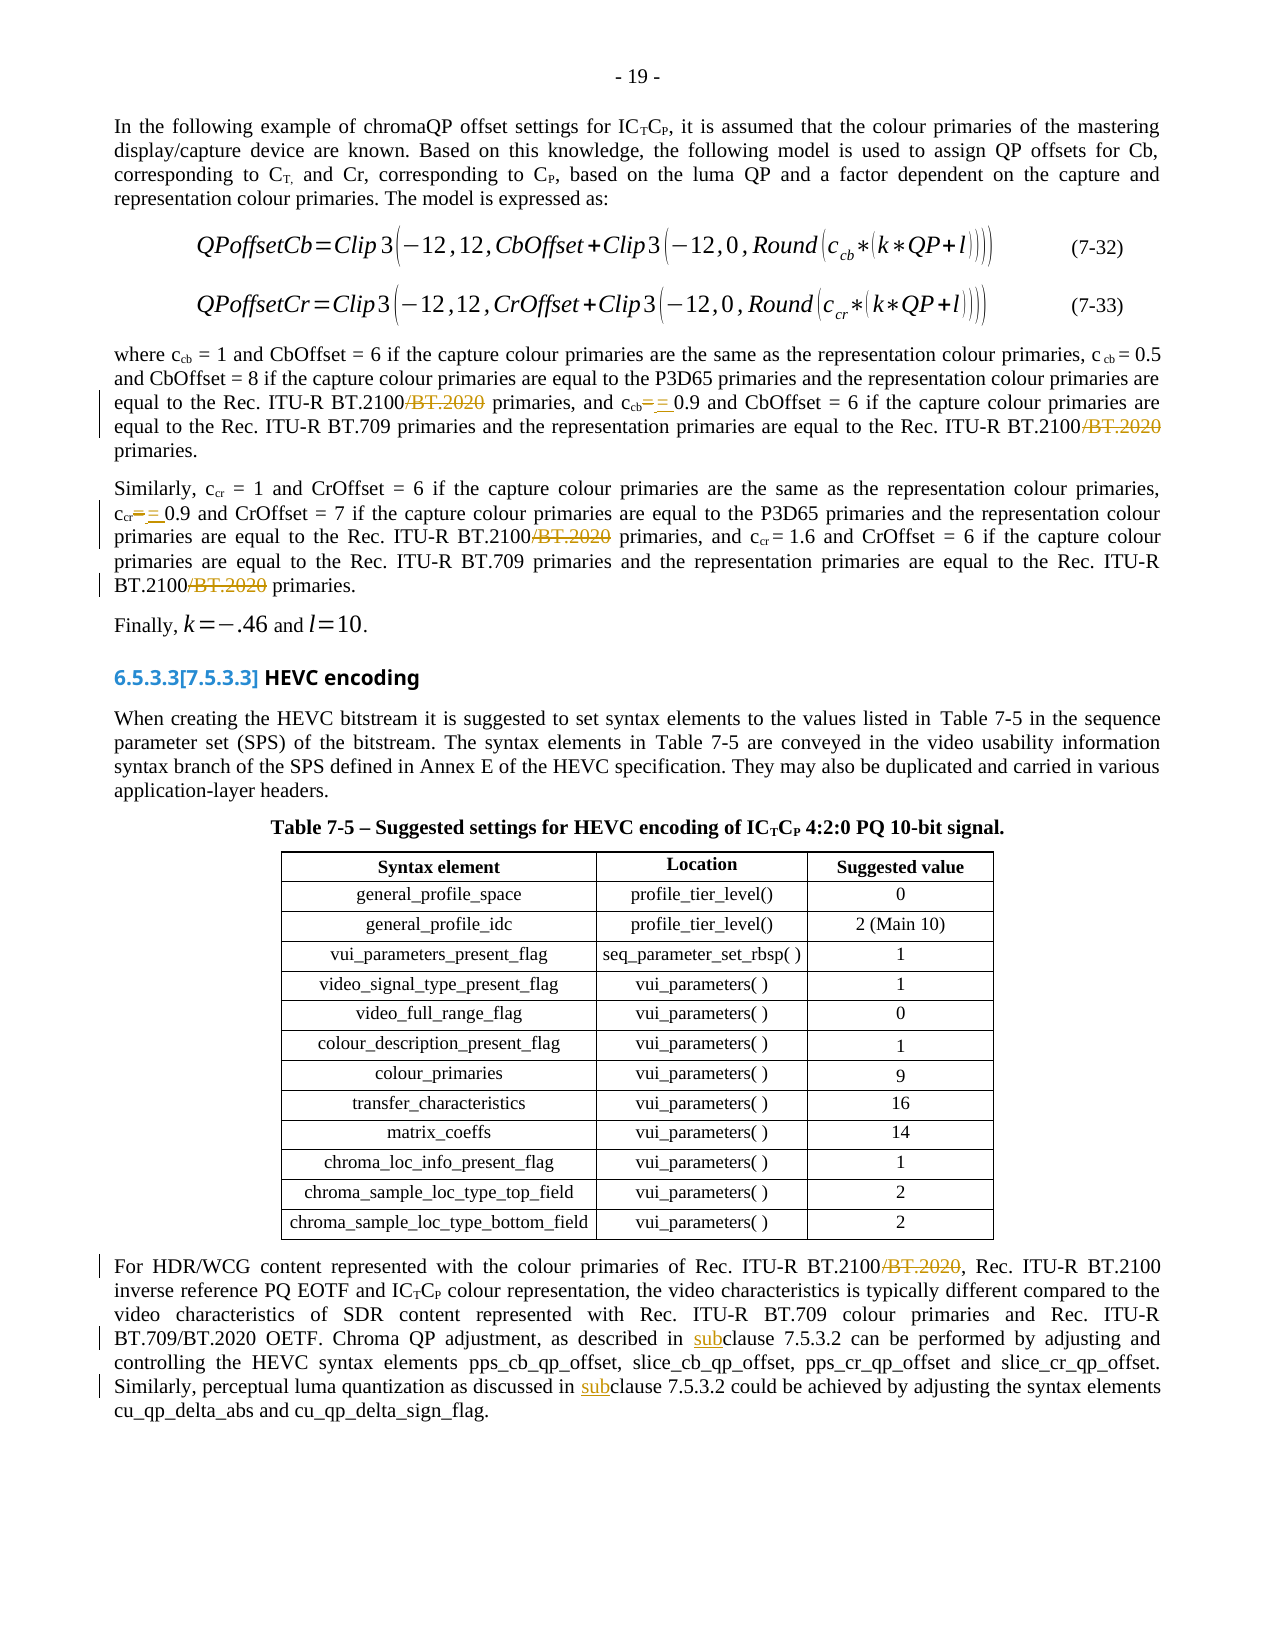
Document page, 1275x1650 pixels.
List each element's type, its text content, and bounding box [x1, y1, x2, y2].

table_header Syntax element [282, 853, 596, 881]
table_cell 14 [808, 1121, 993, 1149]
text where ccb = 1 and CbOffset = 6 if the capture colour primaries are the same as the representation colour primaries, ccb = 0.5 and CbOffset = 8 if the capture colour primaries are equal to the P3D65 primaries and the representation colour primaries are equal to the Rec. ITU-R BT.2100 primaries, and ccb0.9 and CbOffset = 6 if the capture colour primaries are equal to the Rec. ITU-R BT.709 primaries and the representation primaries are equal to the Rec. ITU-R BT.2100 primaries. [114, 342, 1161, 462]
text (7-33) [114, 283, 1161, 328]
table_header Location [597, 853, 807, 881]
text For HDR/WCG content represented with the colour primaries of Rec. ITU-R BT.2100, Rec. ITU-R BT.2100 inverse reference PQ EOTF and ICTCP colour representation, the video characteristics is typically different compared to the video characteristics of SDR content represented with Rec. ITU-R BT.709 colour primaries and Rec. ITU-R BT.709/BT.2020 OETF. Chroma QP adjustment, as described in clause 7.5.3.2 can be performed by adjusting and controlling the HEVC syntax elements pps_cb_qp_offset, slice_cb_qp_offset, pps_cr_qp_offset and slice_cr_qp_offset. Similarly, perceptual luma quantization as discussed in clause 7.5.3.2 could be achieved by adjusting the syntax elements cu_qp_delta_abs and cu_qp_delta_sign_flag. [114, 1254, 1161, 1422]
table_cell vui_parameters( ) [597, 1150, 807, 1179]
table_cell profile_tier_level() [597, 882, 807, 911]
table_cell vui_parameters( ) [597, 1001, 807, 1030]
table_cell matrix_coeffs [282, 1121, 596, 1149]
table_cell 1 [808, 1031, 993, 1060]
table_cell general_profile_space [282, 882, 596, 911]
table_cell 9 [808, 1061, 993, 1090]
table_cell colour_description_present_flag [282, 1031, 596, 1060]
table_cell transfer_characteristics [282, 1091, 596, 1119]
text Similarly, ccr = 1 and CrOffset = 6 if the capture colour primaries are the same as the representation colour primaries, ccr0.9 and CrOffset = 7 if the capture colour primaries are equal to the P3D65 primaries and the representation colour primaries are equal to the Rec. ITU-R BT.2100 primaries, and ccr = 1.6 and CrOffset = 6 if the capture colour primaries are equal to the Rec. ITU-R BT.709 primaries and the representation primaries are equal to the Rec. ITU-R BT.2100 primaries. [114, 476, 1161, 597]
subtitle HEVC encoding [114, 663, 1161, 692]
table_cell vui_parameters( ) [597, 1210, 807, 1239]
table_cell chroma_sample_loc_type_bottom_field [282, 1210, 596, 1239]
text In the following example of chromaQP offset settings for ICTCP, it is assumed that the colour primaries of the mastering display/capture device are known. Based on this knowledge, the following model is used to assign QP offsets for Cb, corresponding to CT, and Cr, corresponding to CP, based on the luma QP and a factor dependent on the capture and representation colour primaries. The model is expressed as: [114, 114, 1161, 210]
table_cell 2 [808, 1210, 993, 1239]
table_cell vui_parameters_present_flag [282, 942, 596, 971]
table_cell 0 [808, 1001, 993, 1030]
table_cell 2 [808, 1180, 993, 1209]
table_cell 16 [808, 1091, 993, 1119]
table_cell vui_parameters( ) [597, 1091, 807, 1119]
table_cell 2 (Main 10) [808, 912, 993, 941]
table_cell vui_parameters( ) [597, 1031, 807, 1060]
table_cell general_profile_idc [282, 912, 596, 941]
table_cell video_signal_type_present_flag [282, 972, 596, 1000]
table_cell 0 [808, 882, 993, 911]
table_cell seq_parameter_set_rbsp( ) [597, 942, 807, 971]
table_cell video_full_range_flag [282, 1001, 596, 1030]
text (7-32) [114, 224, 1161, 269]
table_header Suggested value [808, 853, 993, 881]
table_cell chroma_sample_loc_type_top_field [282, 1180, 596, 1209]
table_cell vui_parameters( ) [597, 1121, 807, 1149]
table_cell chroma_loc_info_present_flag [282, 1150, 596, 1179]
table_cell 1 [808, 972, 993, 1000]
table_cell profile_tier_level() [597, 912, 807, 941]
table_cell 1 [808, 942, 993, 971]
table_cell vui_parameters( ) [597, 972, 807, 1000]
text Finally, and . [114, 611, 1161, 638]
table_cell 1 [808, 1150, 993, 1179]
table_cell vui_parameters( ) [597, 1061, 807, 1090]
table_cell vui_parameters( ) [597, 1180, 807, 1209]
table_cell colour_primaries [282, 1061, 596, 1090]
